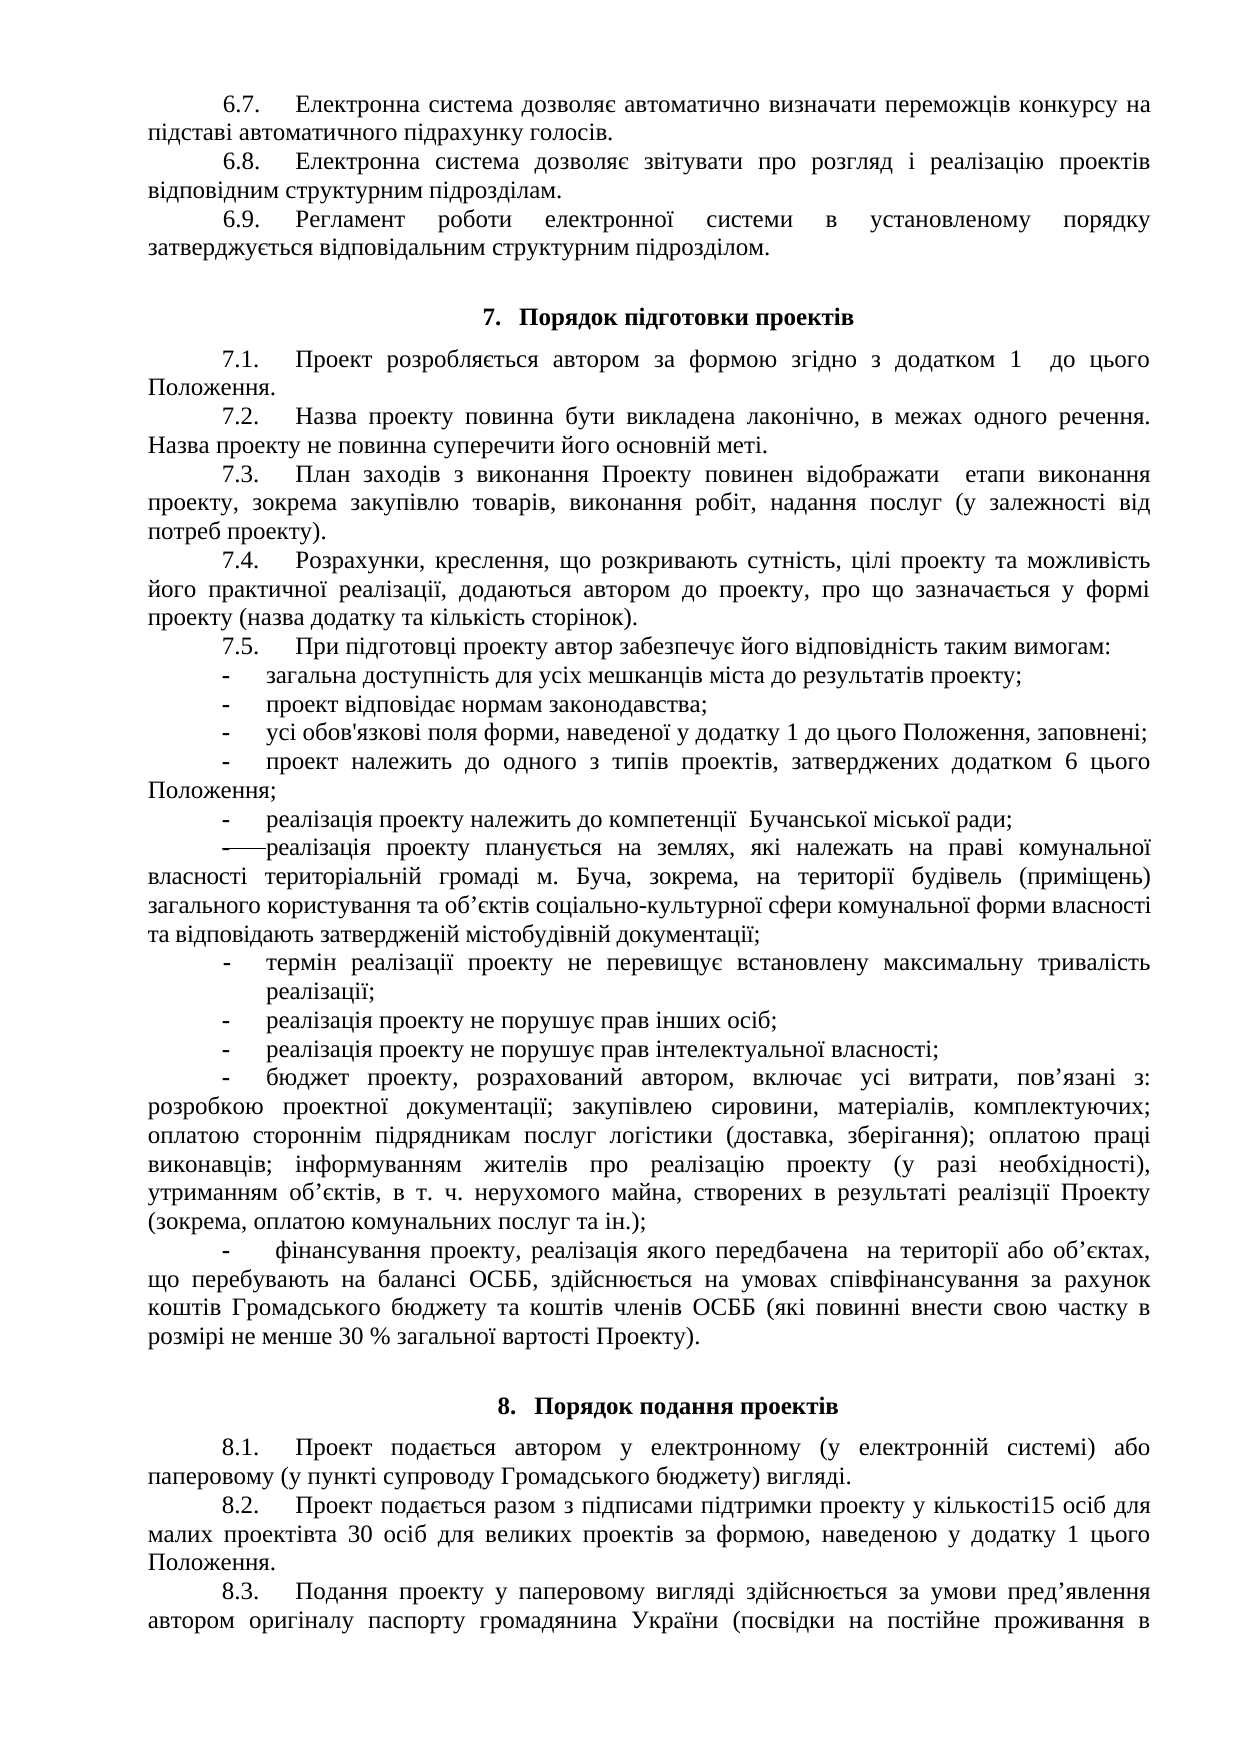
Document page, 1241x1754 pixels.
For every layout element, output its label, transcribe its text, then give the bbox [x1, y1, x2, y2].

subtitle Порядок підготовки проектів [185, 302, 1152, 331]
list усі обов'язкові поля форми, наведеної у додатку 1 до цього Положення, заповнені; [148, 717, 1152, 746]
list загальна доступність для усіх мешканців міста до результатів проекту; [148, 660, 1152, 689]
list Електронна система дозволяє звітувати про розгляд і реалізацію проектів відповідним структурним підрозділам. [148, 146, 1152, 204]
list Проект подається автором у електронному (у електронній системі) або паперовому (у пункті супроводу Громадського бюджету) вигляді. [148, 1432, 1152, 1490]
list проект належить до одного з типів проектів, затверджених додатком 6 цього Положення; [148, 746, 1152, 804]
list План заходів з виконання Проекту повинен відображати етапи виконання проекту, зокрема закупівлю товарів, виконання робіт, надання послуг (у залежності від потреб проекту). [148, 459, 1152, 545]
list реалізація проекту належить до компетенції Бучанської міської ради; [148, 804, 1152, 832]
list реалізація проекту не порушує прав інтелектуальної власності; [148, 1034, 1152, 1062]
list Проект подається разом з підписами підтримки проекту у кількості15 осіб для малих проектівта 30 осіб для великих проектів за формою, наведеною у додатку 1 цього Положення. [148, 1490, 1152, 1576]
list Назва проекту повинна бути викладена лаконічно, в межах одного речення. Назва проекту не повинна суперечити його основній меті. [148, 401, 1152, 459]
list Проект розробляється автором за формою згідно з додатком 1 до цього Положення. [148, 344, 1152, 401]
list При підготовці проекту автор забезпечує його відповідність таким вимогам: [148, 631, 1152, 660]
list бюджет проекту, розрахований автором, включає усі витрати, пов’язані з: розробкою проектної документації; закупівлею сировини, матеріалів, комплектуючих; оплатою стороннім підрядникам послуг логістики (доставка, зберігання); оплатою праці виконавців; інформуванням жителів про реалізацію проекту (у разі необхідності), утриманням об’єктів, в т. ч. нерухомого майна, створених в результаті реалізції Проекту (зокрема, оплатою комунальних послуг та ін.); [148, 1062, 1152, 1235]
list термін реалізації проекту не перевищує встановлену максимальну тривалість реалізації; [223, 947, 1152, 1005]
list проект відповідає нормам законодавства; [148, 689, 1152, 717]
list Розрахунки, креслення, що розкривають сутність, цілі проекту та можливість його практичної реалізації, додаються автором до проекту, про що зазначається у формі проекту (назва додатку та кількість сторінок). [148, 545, 1152, 631]
list реалізація проекту планується на землях, які належать на праві комунальної власності територіальній громаді м. Буча, зокрема, на території будівель (приміщень) загального користування та об’єктів соціально-культурної сфери комунальної форми власності та відповідають затвердженій містобудівній документації; [148, 832, 1152, 947]
subtitle Порядок подання проектів [185, 1391, 1152, 1420]
list Регламент роботи електронної системи в установленому порядку затверджується відповідальним структурним підрозділом. [148, 204, 1152, 261]
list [148, 1576, 1152, 1634]
list реалізація проекту не порушує прав інших осіб; [148, 1005, 1152, 1034]
list Електронна система дозволяє автоматично визначати переможців конкурсу на підставі автоматичного підрахунку голосів. [148, 89, 1152, 146]
list фінансування проекту, реалізація якого передбачена на території або об’єктах, що перебувають на балансі ОСББ, здійснюється на умовах співфінансування за рахунок коштів Громадського бюджету та коштів членів ОСББ (які повинні внести свою частку в розмірі не менше 30 % загальної вартості Проекту). [148, 1235, 1152, 1350]
